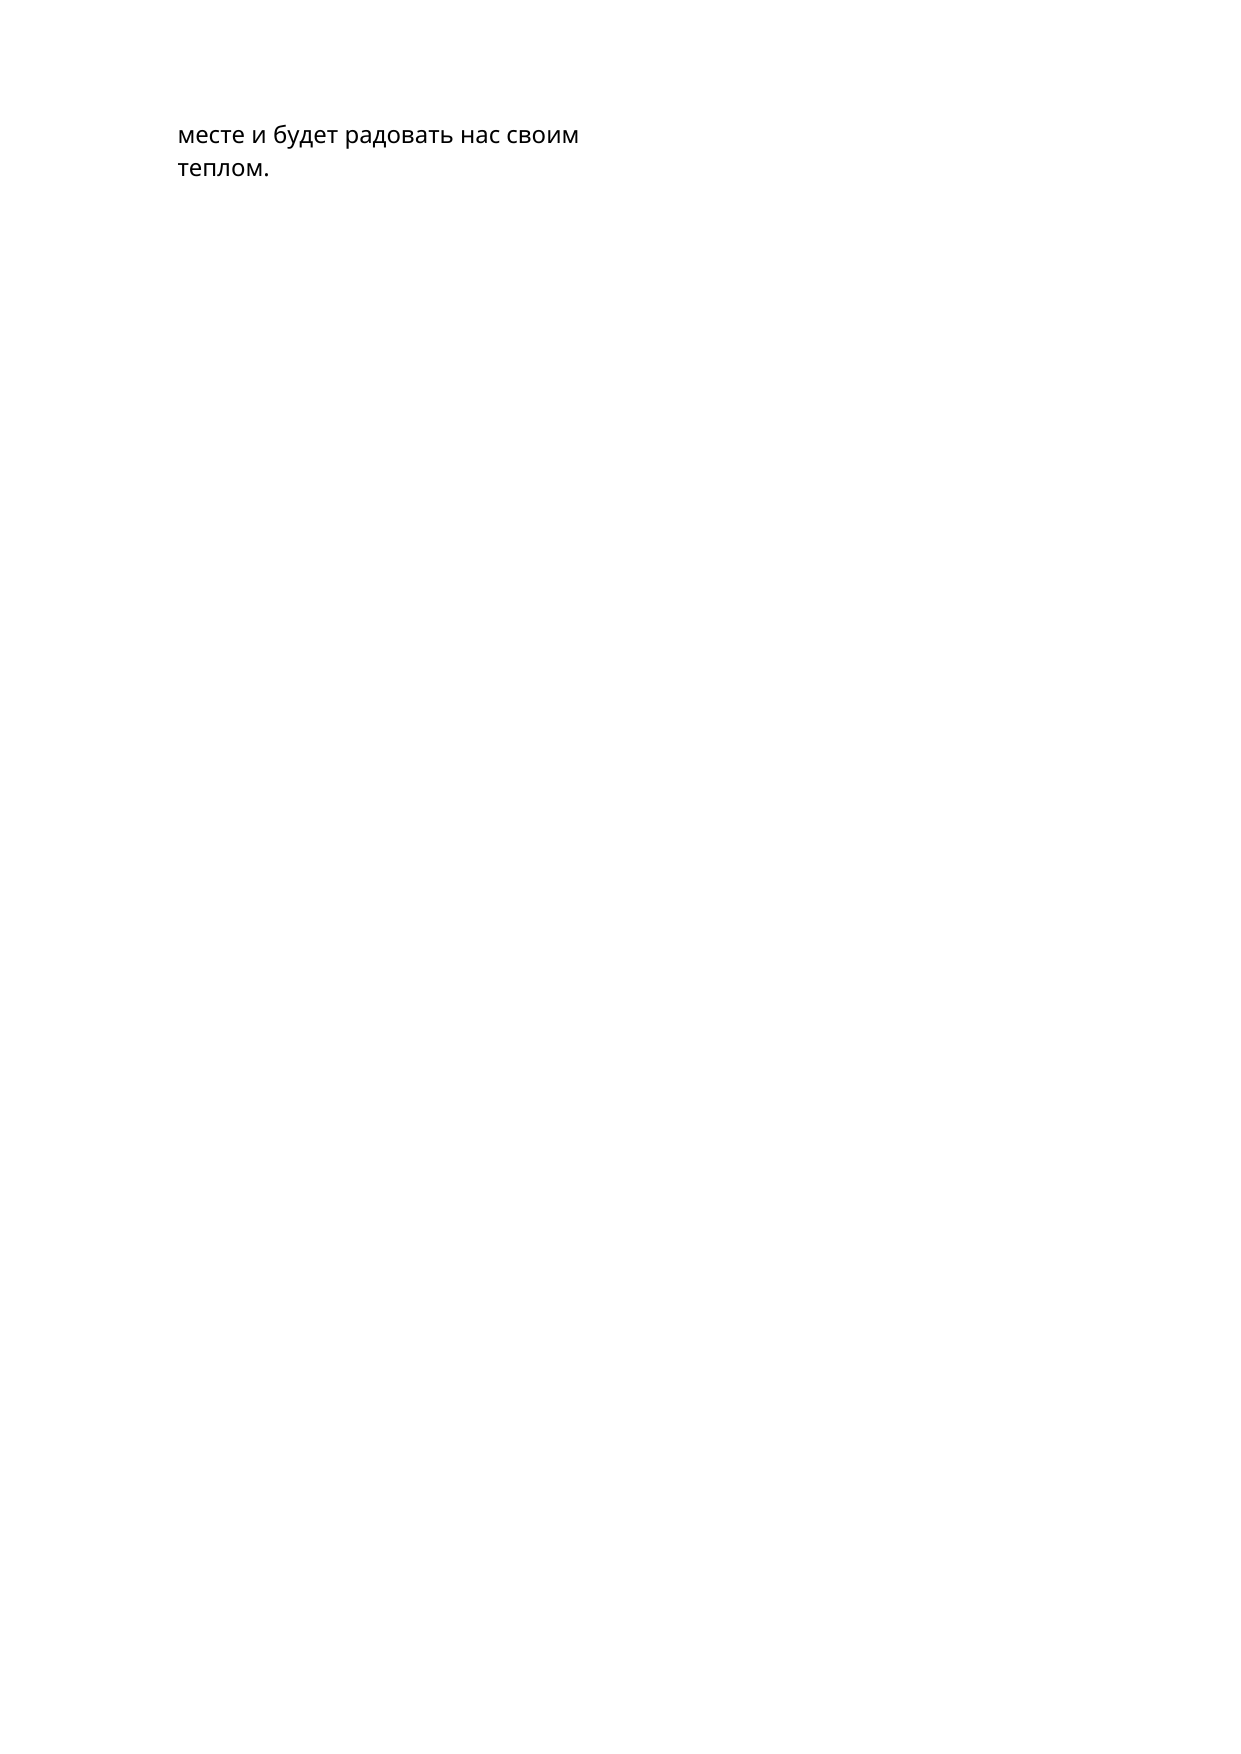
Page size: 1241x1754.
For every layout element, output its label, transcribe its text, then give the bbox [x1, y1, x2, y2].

text месте и будет радовать нас своим [177, 118, 1152, 151]
text теплом. [177, 151, 1152, 183]
